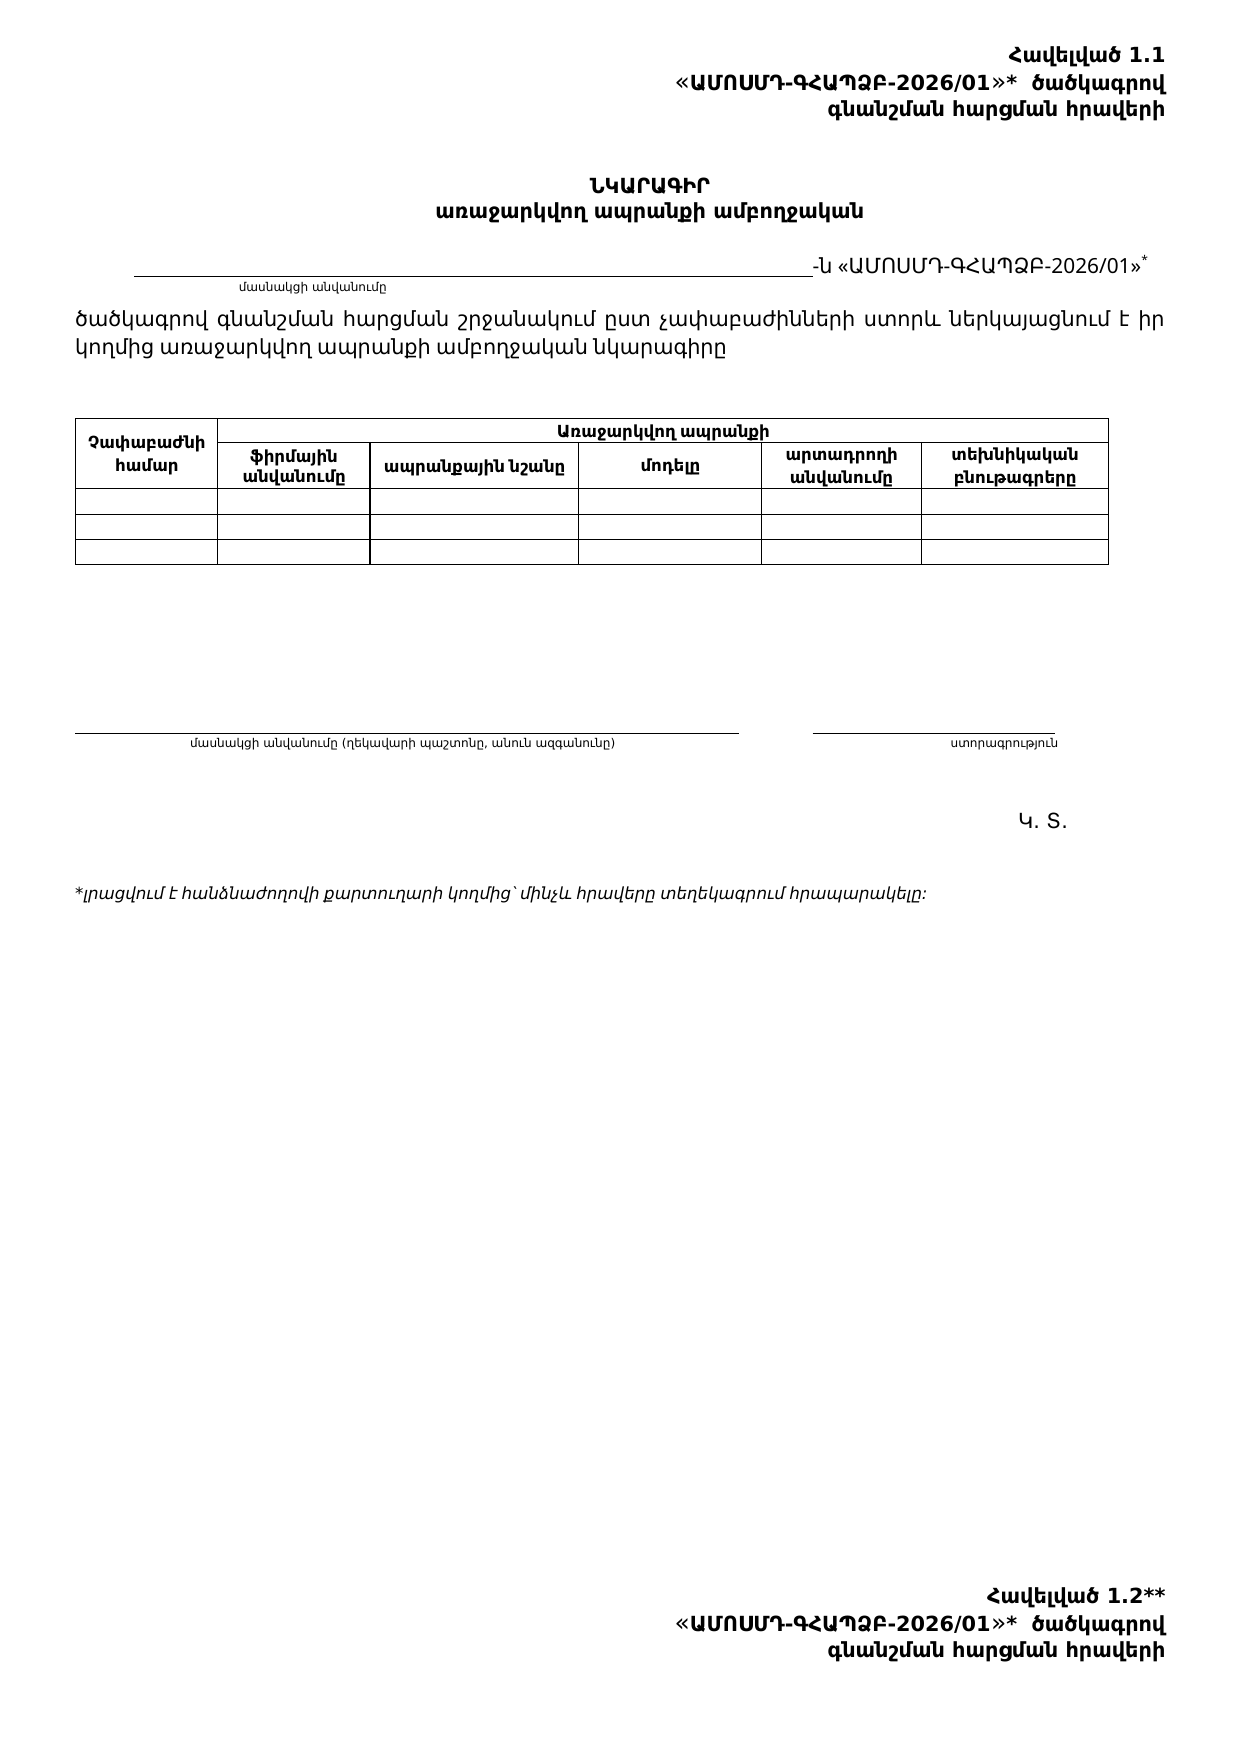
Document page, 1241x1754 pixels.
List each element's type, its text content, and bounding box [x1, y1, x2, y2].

table_cell տեխնիկական բնութագրերը [922, 443, 1108, 488]
table_cell [218, 540, 369, 564]
table_cell [371, 515, 578, 539]
table_cell մոդելը [579, 443, 761, 488]
table_cell [371, 540, 578, 564]
text «ԱՄՈՍՄԴ-ԳՀԱՊՁԲ-2026/01»* ծածկագրով [75, 1608, 1165, 1638]
text ծածկագրով գնանշման հարցման շրջանակում ըստ չափաբաժինների ստորև ներկայացնում է իր կողմից առաջարկվող ապրանքի ամբողջական նկարագիրը [75, 304, 1165, 361]
table_cell [762, 515, 921, 539]
subtitle առաջարկվող ապրանքի ամբողջական [75, 199, 1165, 223]
text մասնակցի անվանումը (ղեկավարի պաշտոնը, անուն ազգանունը) ստորագրություն [75, 736, 1165, 761]
text մասնակցի անվանումը [75, 280, 1165, 304]
table_cell [922, 489, 1108, 514]
table_cell [76, 489, 217, 514]
table_cell [762, 489, 921, 514]
table_cell արտադրողի անվանումը [762, 443, 921, 488]
subtitle Հավելված 1.2** [75, 1584, 1165, 1608]
table_cell [218, 515, 369, 539]
text «ԱՄՈՍՄԴ-ԳՀԱՊՁԲ-2026/01»* ծածկագրով [75, 67, 1165, 97]
table_cell [371, 489, 578, 514]
table_cell ապրանքային նշանը [371, 443, 578, 488]
table_cell [76, 540, 217, 564]
subtitle ՆԿԱՐԱԳԻՐ [75, 174, 1165, 199]
table_cell [579, 540, 761, 564]
table_cell [579, 515, 761, 539]
table_header Առաջարկվող ապրանքի [218, 419, 1108, 442]
table_cell [76, 515, 217, 539]
table_cell [922, 540, 1108, 564]
table_cell [922, 515, 1108, 539]
text -ն «ԱՄՈՍՄԴ-ԳՀԱՊՁԲ-2026/01»* [75, 251, 1165, 280]
table_cell [218, 489, 369, 514]
text *լրացվում է հանձնաժողովի քարտուղարի կողմից` մինչև հրավերը տեղեկագրում հրապարակելը: [75, 882, 1165, 904]
table_cell [762, 540, 921, 564]
text Կ. Տ. [75, 809, 1165, 833]
table_cell [579, 489, 761, 514]
text գնանշման հարցման հրավերի [75, 97, 1165, 121]
text գնանշման հարցման հրավերի [75, 1638, 1165, 1662]
subtitle Հավելված 1.1 [75, 43, 1165, 67]
table_cell ֆիրմային անվանումը [218, 443, 369, 488]
table_header Չափաբաժնի համար [76, 419, 217, 488]
